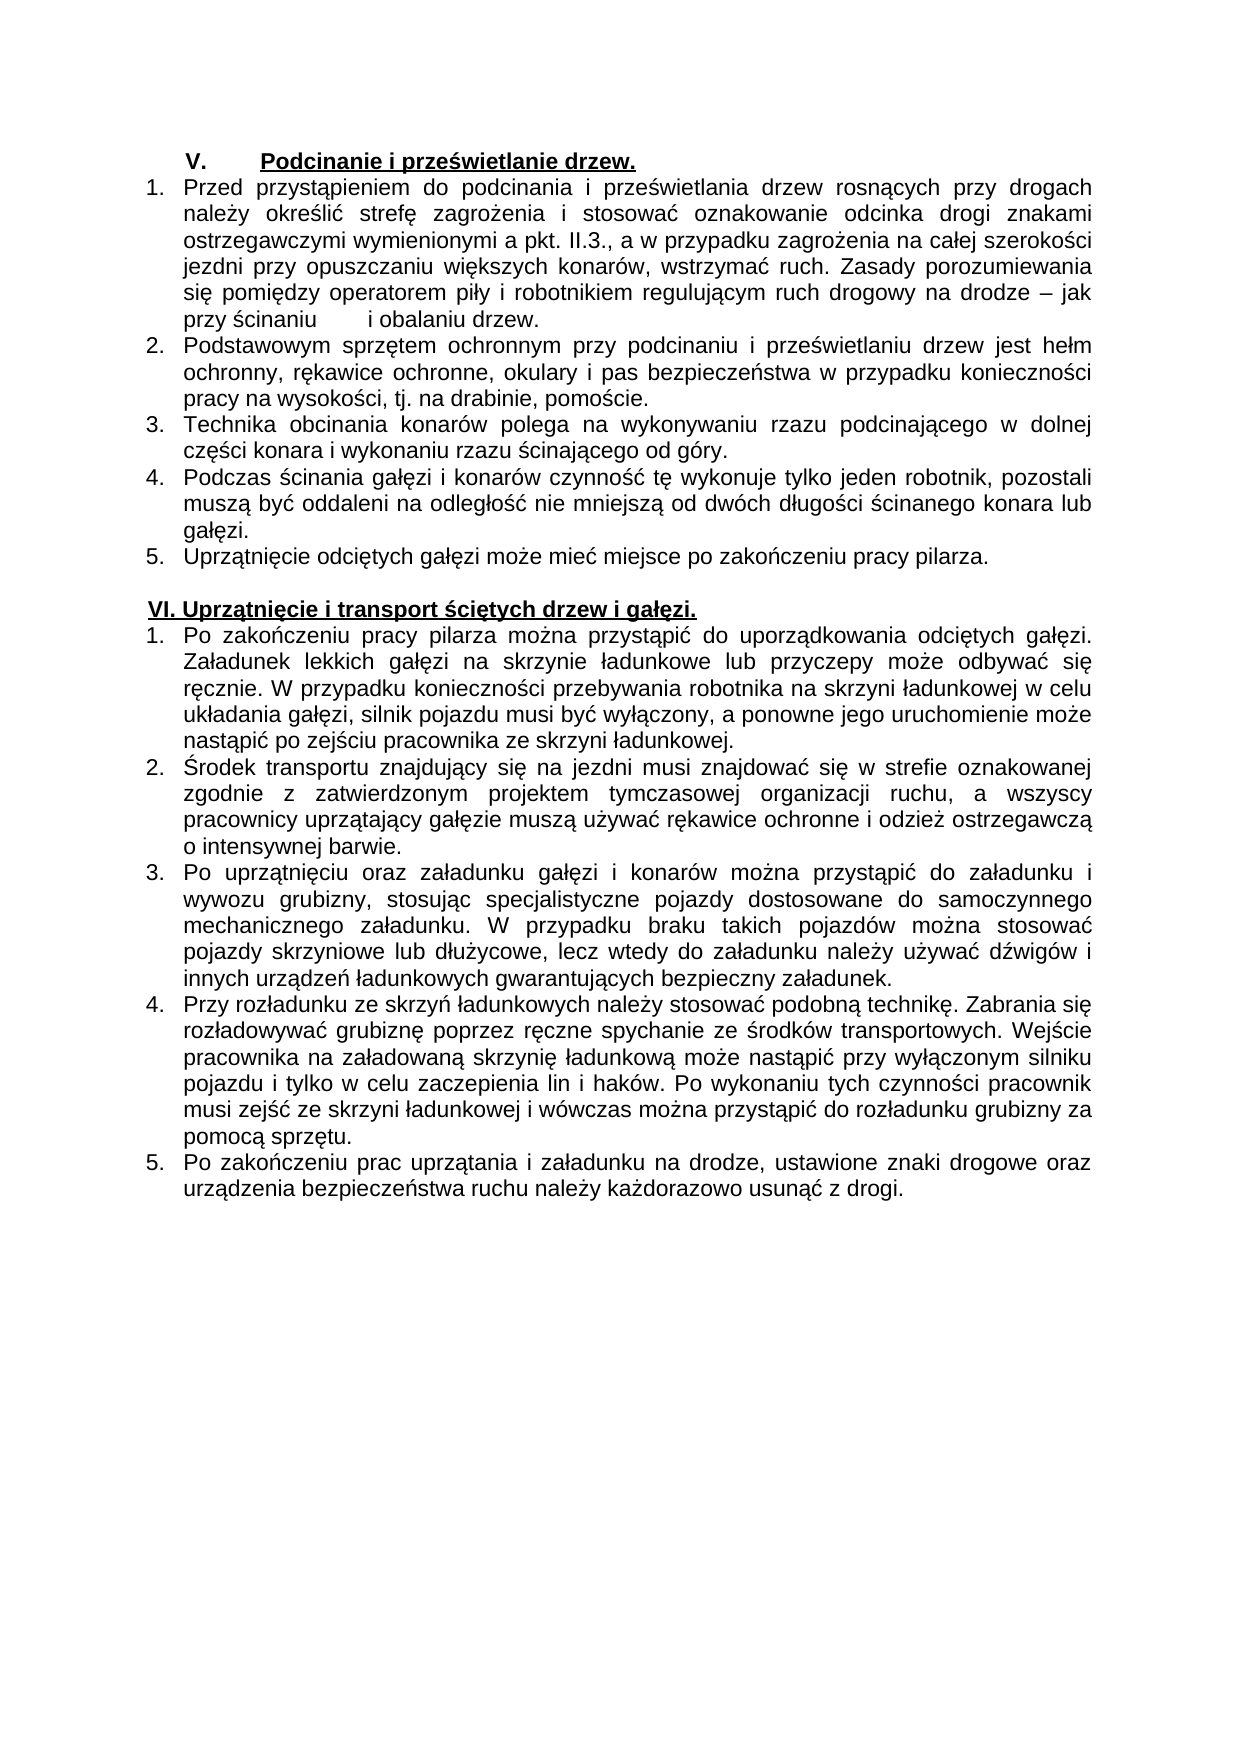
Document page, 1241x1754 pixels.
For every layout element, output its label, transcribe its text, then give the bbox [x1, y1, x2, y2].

list Przy rozładunku ze skrzyń ładunkowych należy stosować podobną technikę. Zabrania się rozładowywać grubiznę poprzez ręczne spychanie ze środków transportowych. Wejście pracownika na załadowaną skrzynię ładunkową może nastąpić przy wyłączonym silniku pojazdu i tylko w celu zaczepienia lin i haków. Po wykonaniu tych czynności pracownik musi zejść ze skrzyni ładunkowej i wówczas można przystąpić do rozładunku grubizny za pomocą sprzętu. [146, 991, 1093, 1149]
list Podcinanie i prześwietlanie drzew. [185, 148, 1093, 174]
text VI. Uprzątnięcie i transport ściętych drzew i gałęzi. [148, 596, 1093, 622]
list Po zakończeniu prac uprzątania i załadunku na drodze, ustawione znaki drogowe oraz urządzenia bezpieczeństwa ruchu należy każdorazowo usunąć z drogi. [146, 1149, 1093, 1202]
list Technika obcinania konarów polega na wykonywaniu rzazu podcinającego w dolnej części konara i wykonaniu rzazu ścinającego od góry. [146, 411, 1093, 464]
list Uprzątnięcie odciętych gałęzi może mieć miejsce po zakończeniu pracy pilarza. [146, 543, 1093, 569]
list Podstawowym sprzętem ochronnym przy podcinaniu i prześwietlaniu drzew jest hełm ochronny, rękawice ochronne, okulary i pas bezpieczeństwa w przypadku konieczności pracy na wysokości, tj. na drabinie, pomoście. [146, 332, 1093, 411]
list Po uprzątnięciu oraz załadunku gałęzi i konarów można przystąpić do załadunku i wywozu grubizny, stosując specjalistyczne pojazdy dostosowane do samoczynnego mechanicznego załadunku. W przypadku braku takich pojazdów można stosować pojazdy skrzyniowe lub dłużycowe, lecz wtedy do załadunku należy używać dźwigów i innych urządzeń ładunkowych gwarantujących bezpieczny załadunek. [146, 859, 1093, 991]
list Po zakończeniu pracy pilarza można przystąpić do uporządkowania odciętych gałęzi. Załadunek lekkich gałęzi na skrzynie ładunkowe lub przyczepy może odbywać się ręcznie. W przypadku konieczności przebywania robotnika na skrzyni ładunkowej w celu układania gałęzi, silnik pojazdu musi być wyłączony, a ponowne jego uruchomienie może nastąpić po zejściu pracownika ze skrzyni ładunkowej. [146, 622, 1093, 754]
list Przed przystąpieniem do podcinania i prześwietlania drzew rosnących przy drogach należy określić strefę zagrożenia i stosować oznakowanie odcinka drogi znakami ostrzegawczymi wymienionymi a pkt. II.3., a w przypadku zagrożenia na całej szerokości jezdni przy opuszczaniu większych konarów, wstrzymać ruch. Zasady porozumiewania się pomiędzy operatorem piły i robotnikiem regulującym ruch drogowy na drodze – jak przy ścinaniu i obalaniu drzew. [146, 174, 1093, 332]
list Środek transportu znajdujący się na jezdni musi znajdować się w strefie oznakowanej zgodnie z zatwierdzonym projektem tymczasowej organizacji ruchu, a wszyscy pracownicy uprzątający gałęzie muszą używać rękawice ochronne i odzież ostrzegawczą o intensywnej barwie. [146, 754, 1093, 859]
list Podczas ścinania gałęzi i konarów czynność tę wykonuje tylko jeden robotnik, pozostali muszą być oddaleni na odległość nie mniejszą od dwóch długości ścinanego konara lub gałęzi. [146, 464, 1093, 543]
